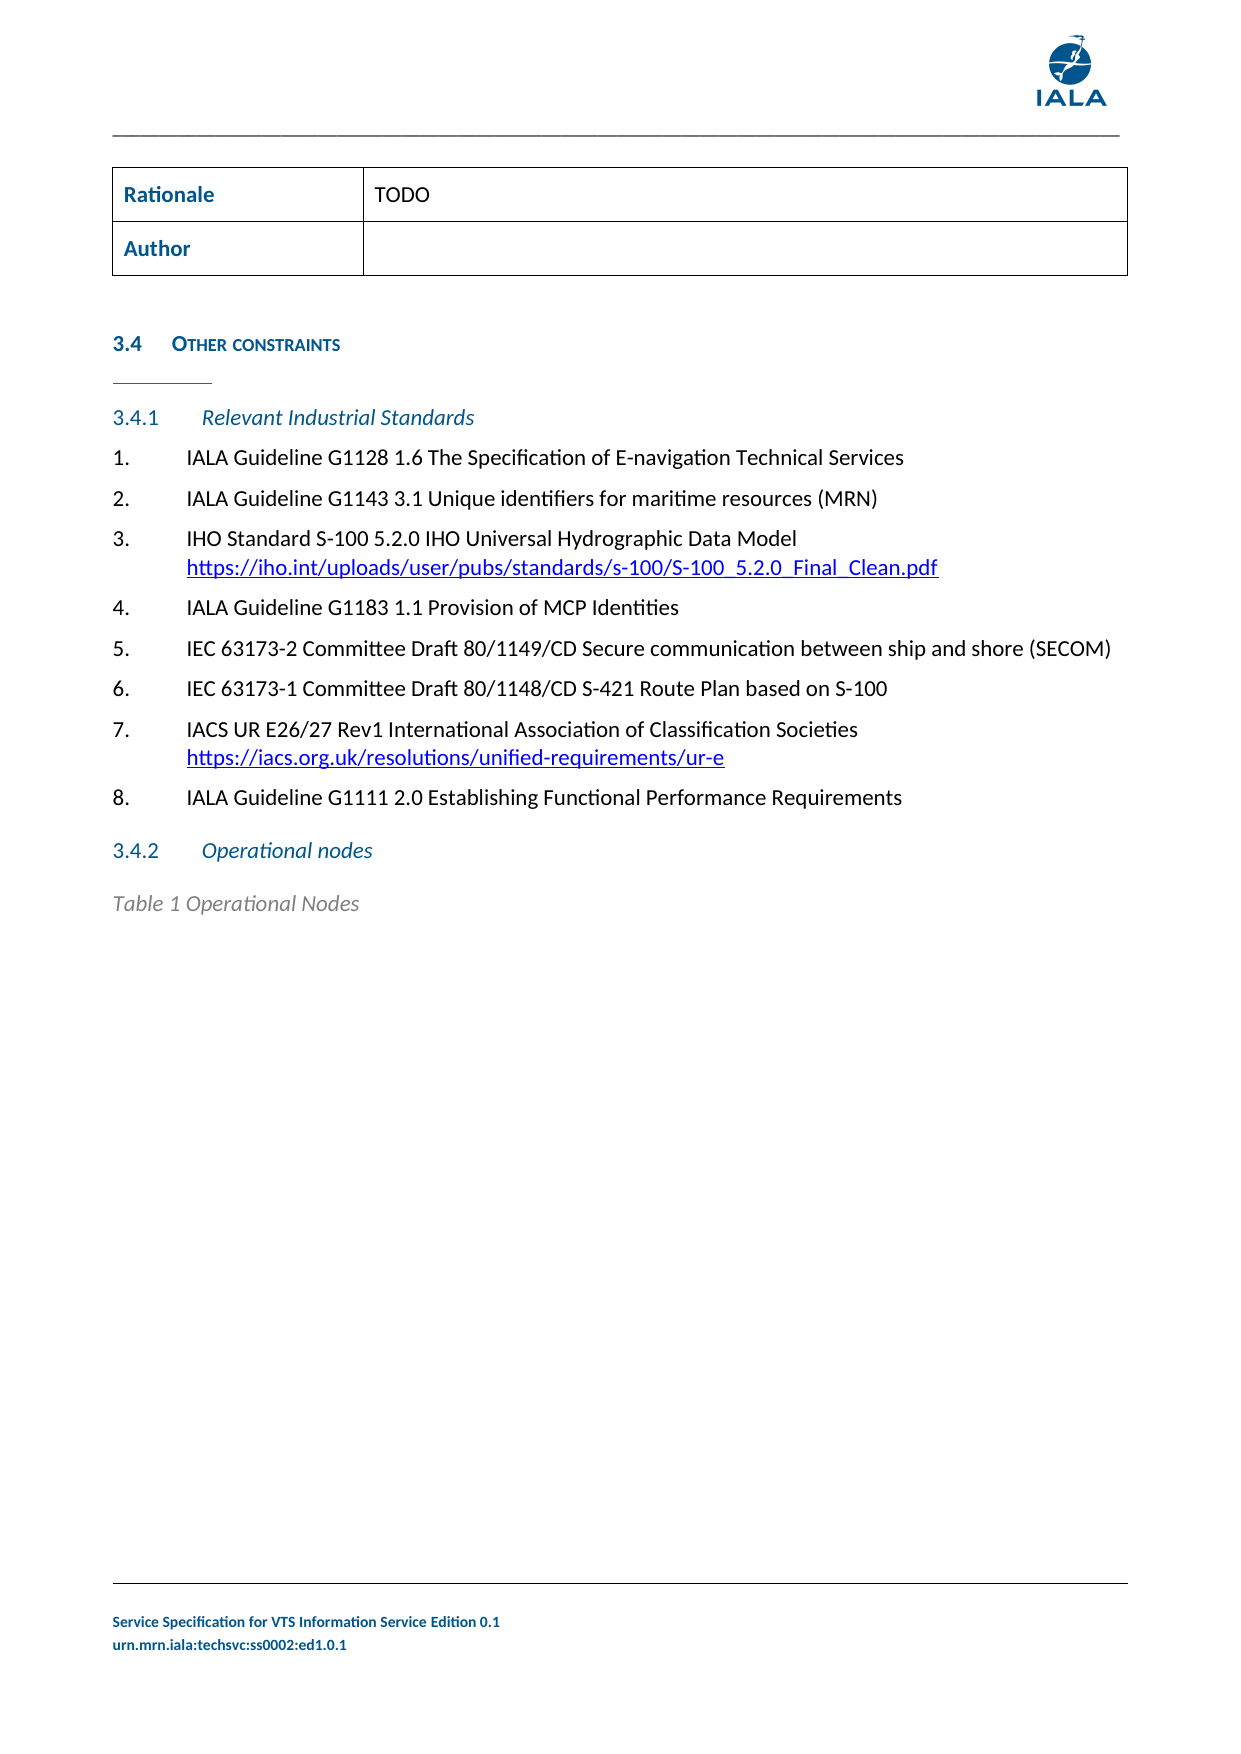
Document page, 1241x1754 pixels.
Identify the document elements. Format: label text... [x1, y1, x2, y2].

table_cell Author [113, 222, 363, 275]
list IEC 63173-1 Committee Draft 80/1148/CD S-421 Route Plan based on S-100 [112, 674, 1128, 702]
list IALA Guideline G1143 3.1 Unique identifiers for maritime resources (MRN) [112, 484, 1128, 512]
subtitle Operational nodes [112, 836, 1128, 864]
picture [1021, 27, 1119, 122]
table_cell TODO [364, 168, 1127, 221]
list IALA Guideline G1111 2.0 Establishing Functional Performance Requirements [112, 783, 1128, 811]
list IALA Guideline G1128 1.6 The Specification of E-navigation Technical Services [112, 443, 1128, 472]
list IHO Standard S-100 5.2.0 IHO Universal Hydrographic Data Model https://iho.int/uploads/user/pubs/standards/s-100/S-100_5.2.0_Final_Clean.pdf [112, 524, 1128, 581]
subtitle Relevant Industrial Standards [112, 403, 1128, 431]
table_cell [364, 222, 1127, 275]
text Table 1 Operational Nodes [112, 889, 1128, 917]
list IALA Guideline G1183 1.1 Provision of MCP Identities [112, 593, 1128, 621]
list IACS UR E26/27 Rev1 International Association of Classification Societies https://iacs.org.uk/resolutions/unified-requirements/ur-e [112, 715, 1128, 771]
subtitle Other constraints [112, 329, 1128, 357]
table_cell Rationale [113, 168, 363, 221]
list IEC 63173-2 Committee Draft 80/1149/CD Secure communication between ship and shore (SECOM) [112, 634, 1128, 662]
